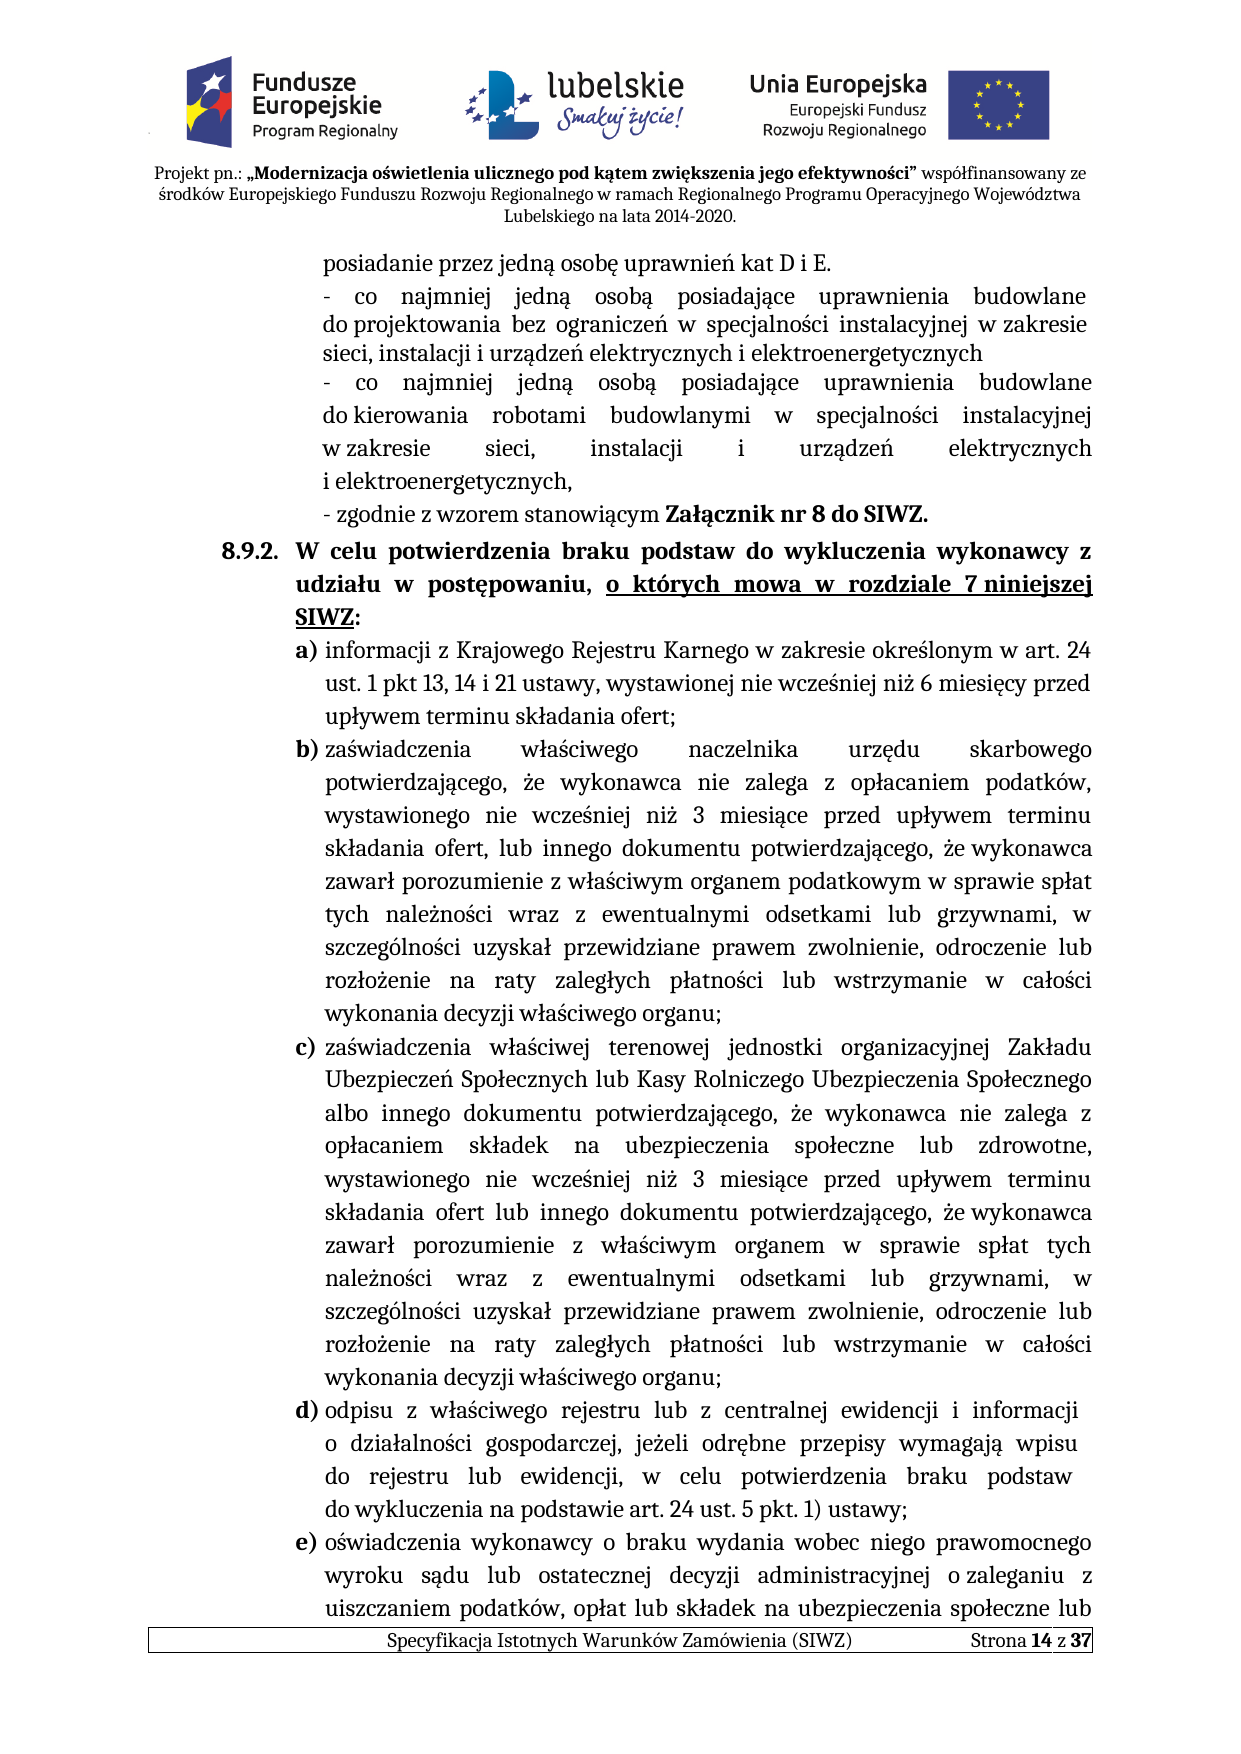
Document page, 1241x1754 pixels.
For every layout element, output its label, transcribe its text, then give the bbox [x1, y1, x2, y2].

text - zgodnie z wzorem stanowiącym Załącznik nr 8 do SIWZ. [323, 500, 1093, 529]
list odpisu z właściwego rejestru lub z centralnej ewidencji i informacji o działalności gospodarczej, jeżeli odrębne przepisy wymagają wpisu do rejestru lub ewidencji, w celu potwierdzenia braku podstaw do wykluczenia na podstawie art. 24 ust. 5 pkt. 1) ustawy; [295, 1396, 1093, 1523]
picture [147, 33, 1092, 163]
text - co najmniej jedną osobą posiadające uprawnienia budowlane do kierowania robotami budowlanymi w specjalności instalacyjnej w zakresie sieci, instalacji i urządzeń elektrycznych i elektroenergetycznych, [323, 368, 1093, 496]
list Zamawiający dopuszcza łączenie w/w uprawnień przez jedną osobę np. posiadanie przez jedną osobę uprawnień kat D i E. [323, 248, 1093, 277]
list informacji z Krajowego Rejestru Karnego w zakresie określonym w art. 24 ust. 1 pkt 13, 14 i 21 ustawy, wystawionej nie wcześniej niż 6 miesięcy przed upływem terminu składania ofert; [295, 636, 1093, 731]
list W celu potwierdzenia braku podstaw do wykluczenia wykonawcy z udziału w postępowaniu, o których mowa w rozdziale 7 niniejszej SIWZ: [221, 537, 1093, 632]
text - co najmniej jedną osobą posiadające uprawnienia budowlane do projektowania bez ograniczeń w specjalności instalacyjnej w zakresie sieci, instalacji i urządzeń elektrycznych i elektroenergetycznych [323, 282, 1087, 368]
list zaświadczenia właściwego naczelnika urzędu skarbowego potwierdzającego, że wykonawca nie zalega z opłacaniem podatków, wystawionego nie wcześniej niż 3 miesiące przed upływem terminu składania ofert, lub innego dokumentu potwierdzającego, że wykonawca zawarł porozumienie z właściwym organem podatkowym w sprawie spłat tych należności wraz z ewentualnymi odsetkami lub grzywnami, w szczególności uzyskał przewidziane prawem zwolnienie, odroczenie lub rozłożenie na raty zaległych płatności lub wstrzymanie w całości wykonania decyzji właściwego organu; [295, 735, 1093, 1028]
list zaświadczenia właściwej terenowej jednostki organizacyjnej Zakładu Ubezpieczeń Społecznych lub Kasy Rolniczego Ubezpieczenia Społecznego albo innego dokumentu potwierdzającego, że wykonawca nie zalega z opłacaniem składek na ubezpieczenia społeczne lub zdrowotne, wystawionego nie wcześniej niż 3 miesiące przed upływem terminu składania ofert lub innego dokumentu potwierdzającego, że wykonawca zawarł porozumienie z właściwym organem w sprawie spłat tych należności wraz z ewentualnymi odsetkami lub grzywnami, w szczególności uzyskał przewidziane prawem zwolnienie, odroczenie lub rozłożenie na raty zaległych płatności lub wstrzymanie w całości wykonania decyzji właściwego organu; [295, 1032, 1093, 1391]
